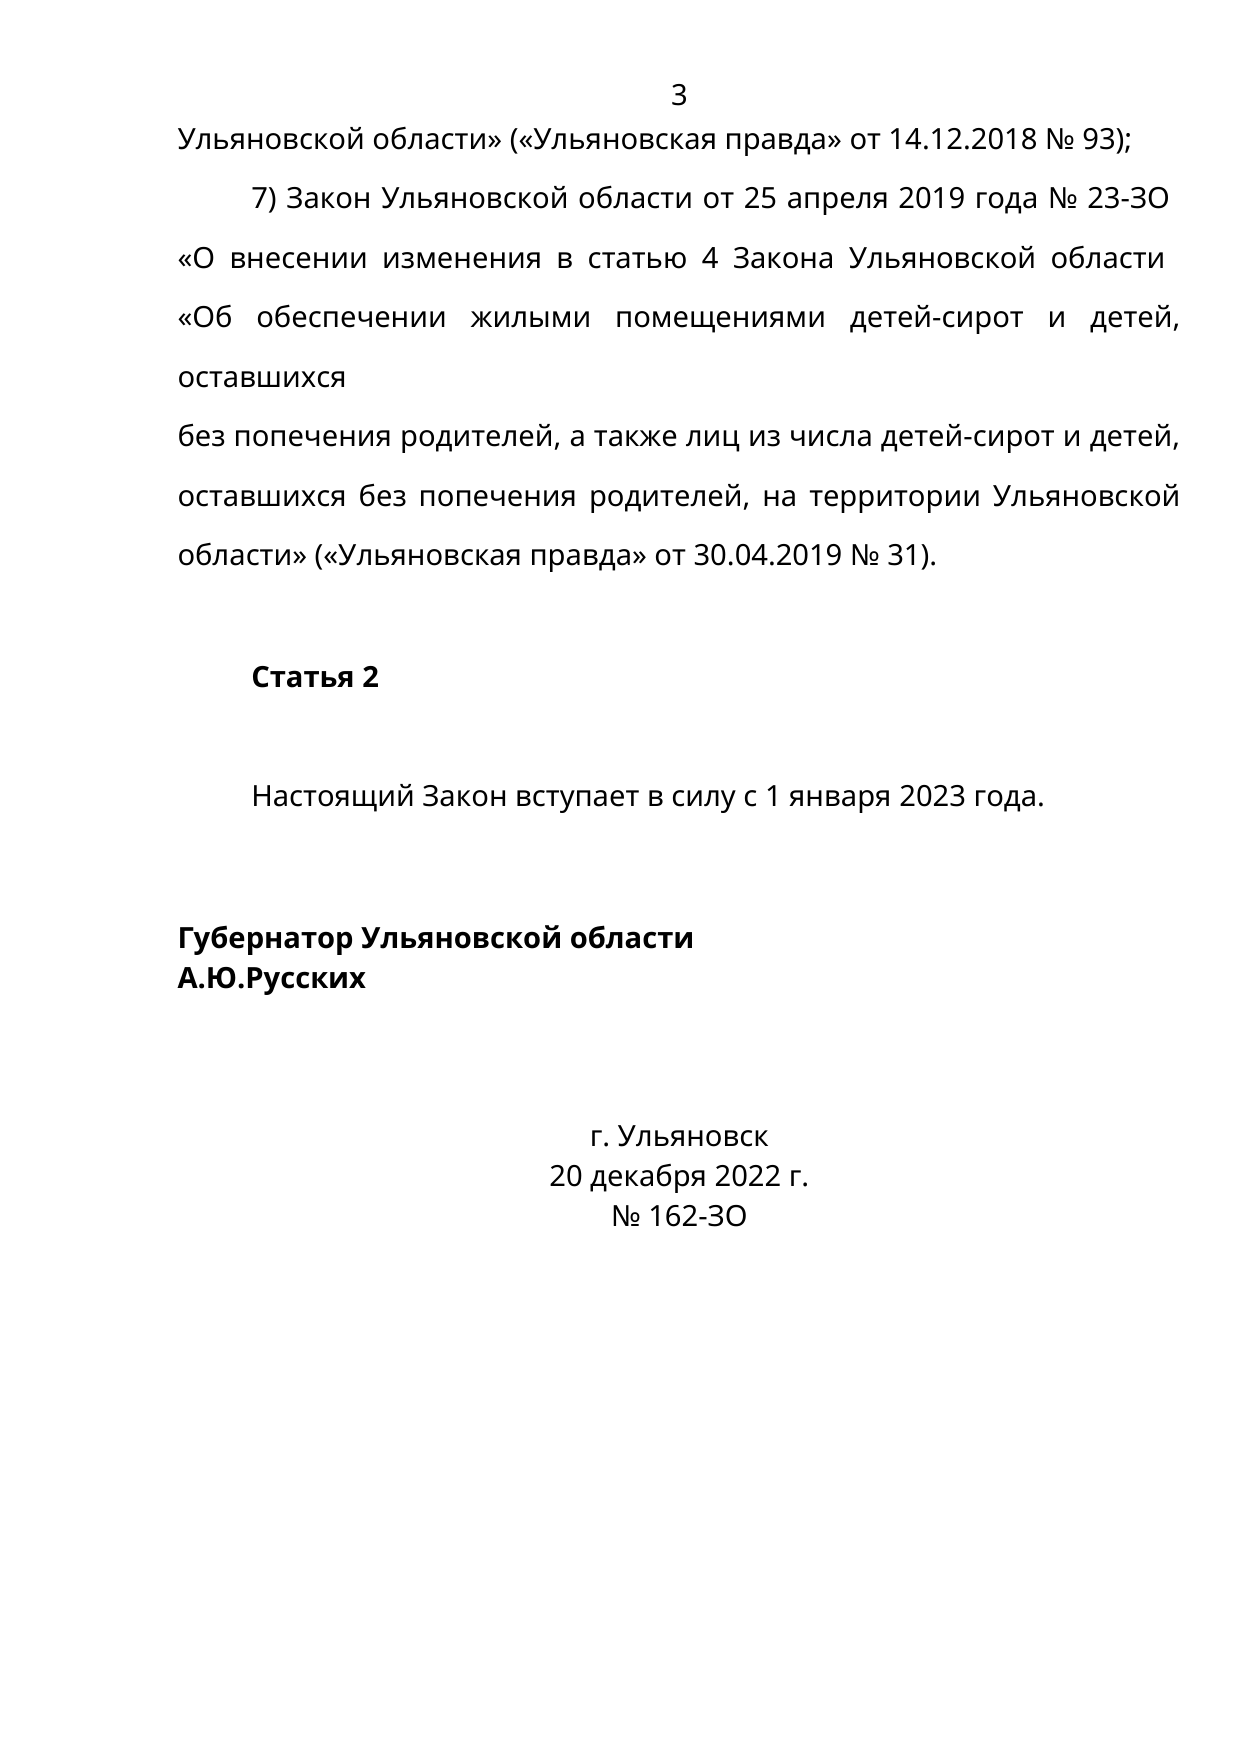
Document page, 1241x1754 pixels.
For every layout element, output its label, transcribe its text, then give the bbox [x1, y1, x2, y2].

text Статья 2 [177, 656, 1181, 696]
text Губернатор Ульяновской области А.Ю.Русских [177, 917, 1181, 997]
text № 162-ЗО [177, 1195, 1181, 1235]
text Настоящий Закон вступает в силу с 1 января 2023 года. [177, 775, 1181, 815]
text 7) Закон Ульяновской области от 25 апреля 2019 года № 23-ЗО «О внесении изменения в статью 4 Закона Ульяновской области «Об обеспечении жилыми помещениями детей-сирот и детей, оставшихся без попечения родителей, а также лиц из числа детей-сирот и детей, оставшихся без попечения родителей, на территории Ульяновской области» («Ульяновская правда» от 30.04.2019 № 31). [177, 178, 1181, 574]
text 20 декабря 2022 г. [177, 1155, 1181, 1195]
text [177, 118, 1181, 158]
text г. Ульяновск [177, 1116, 1181, 1155]
